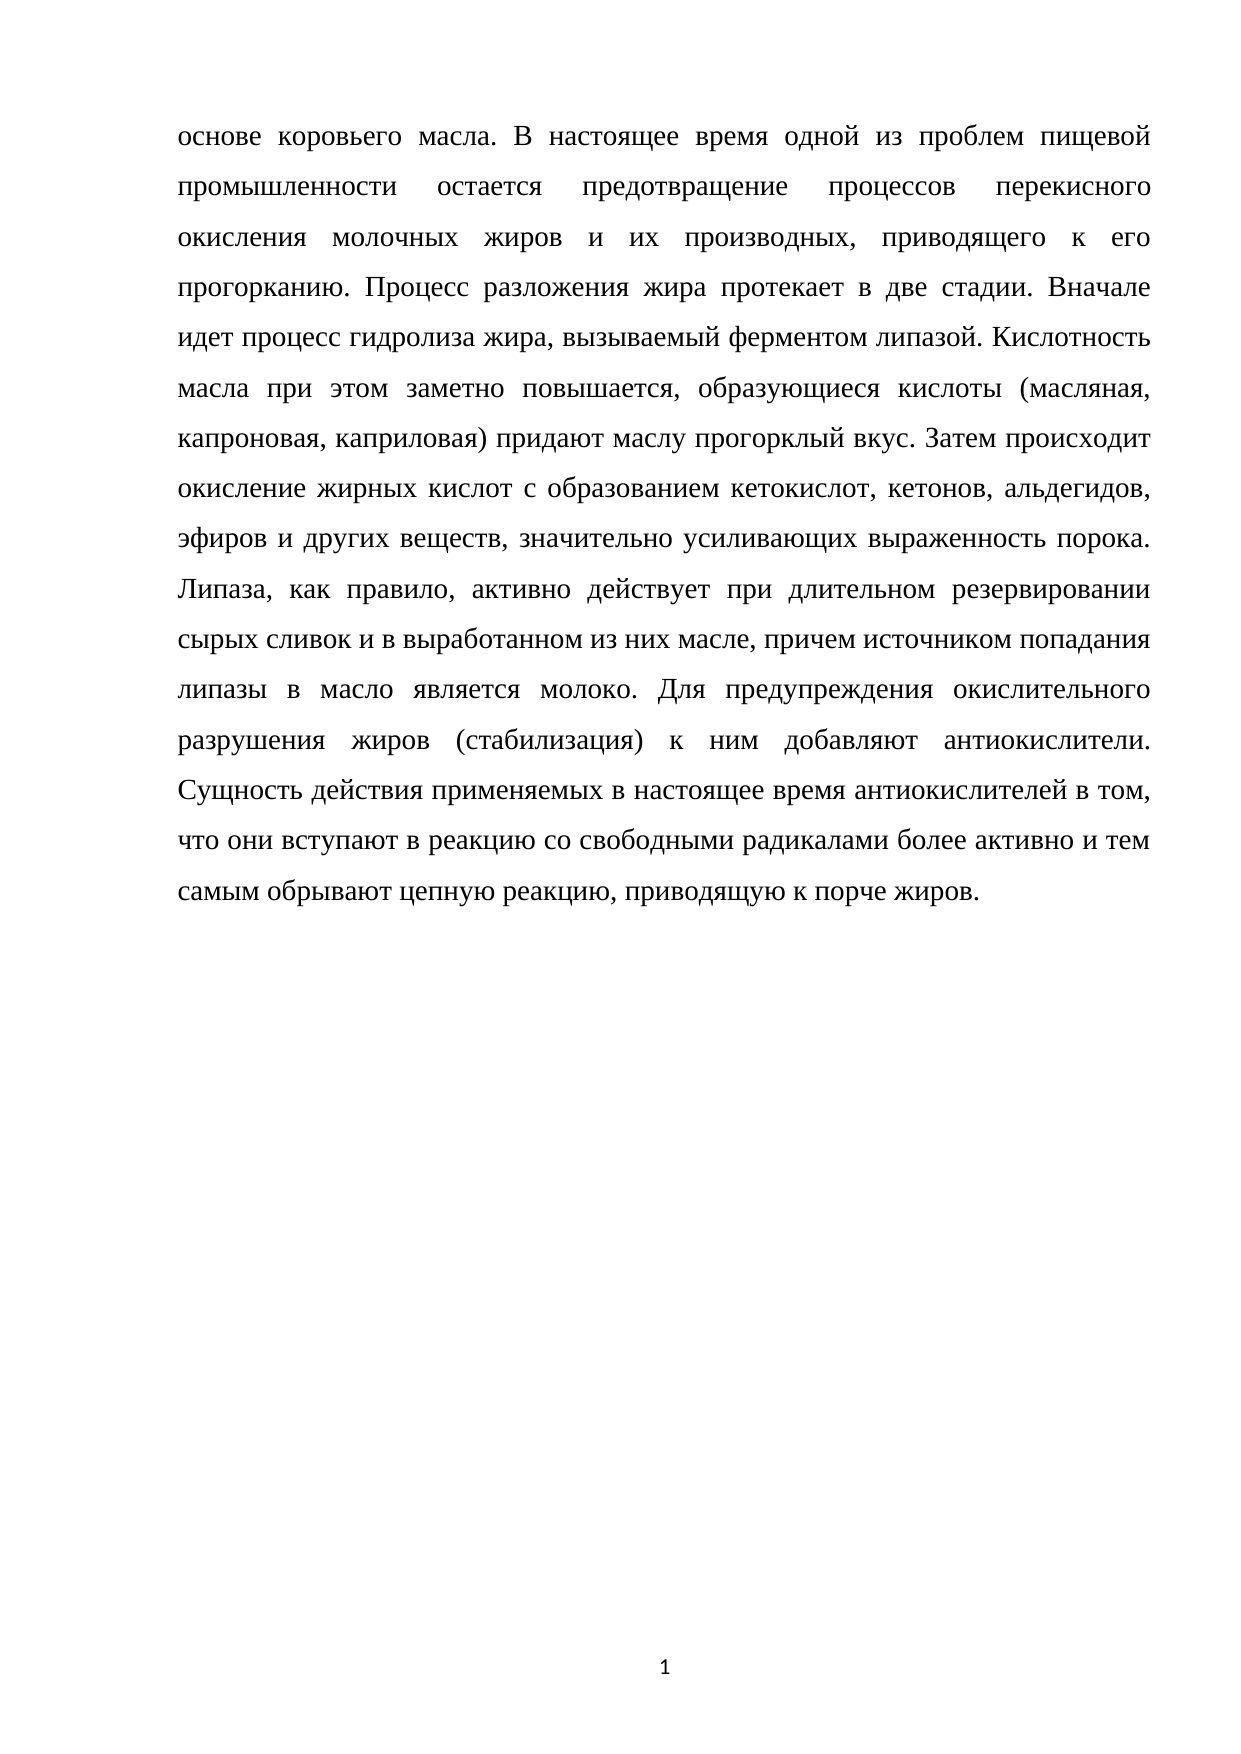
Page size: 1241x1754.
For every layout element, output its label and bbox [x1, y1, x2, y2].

list [177, 118, 1152, 906]
